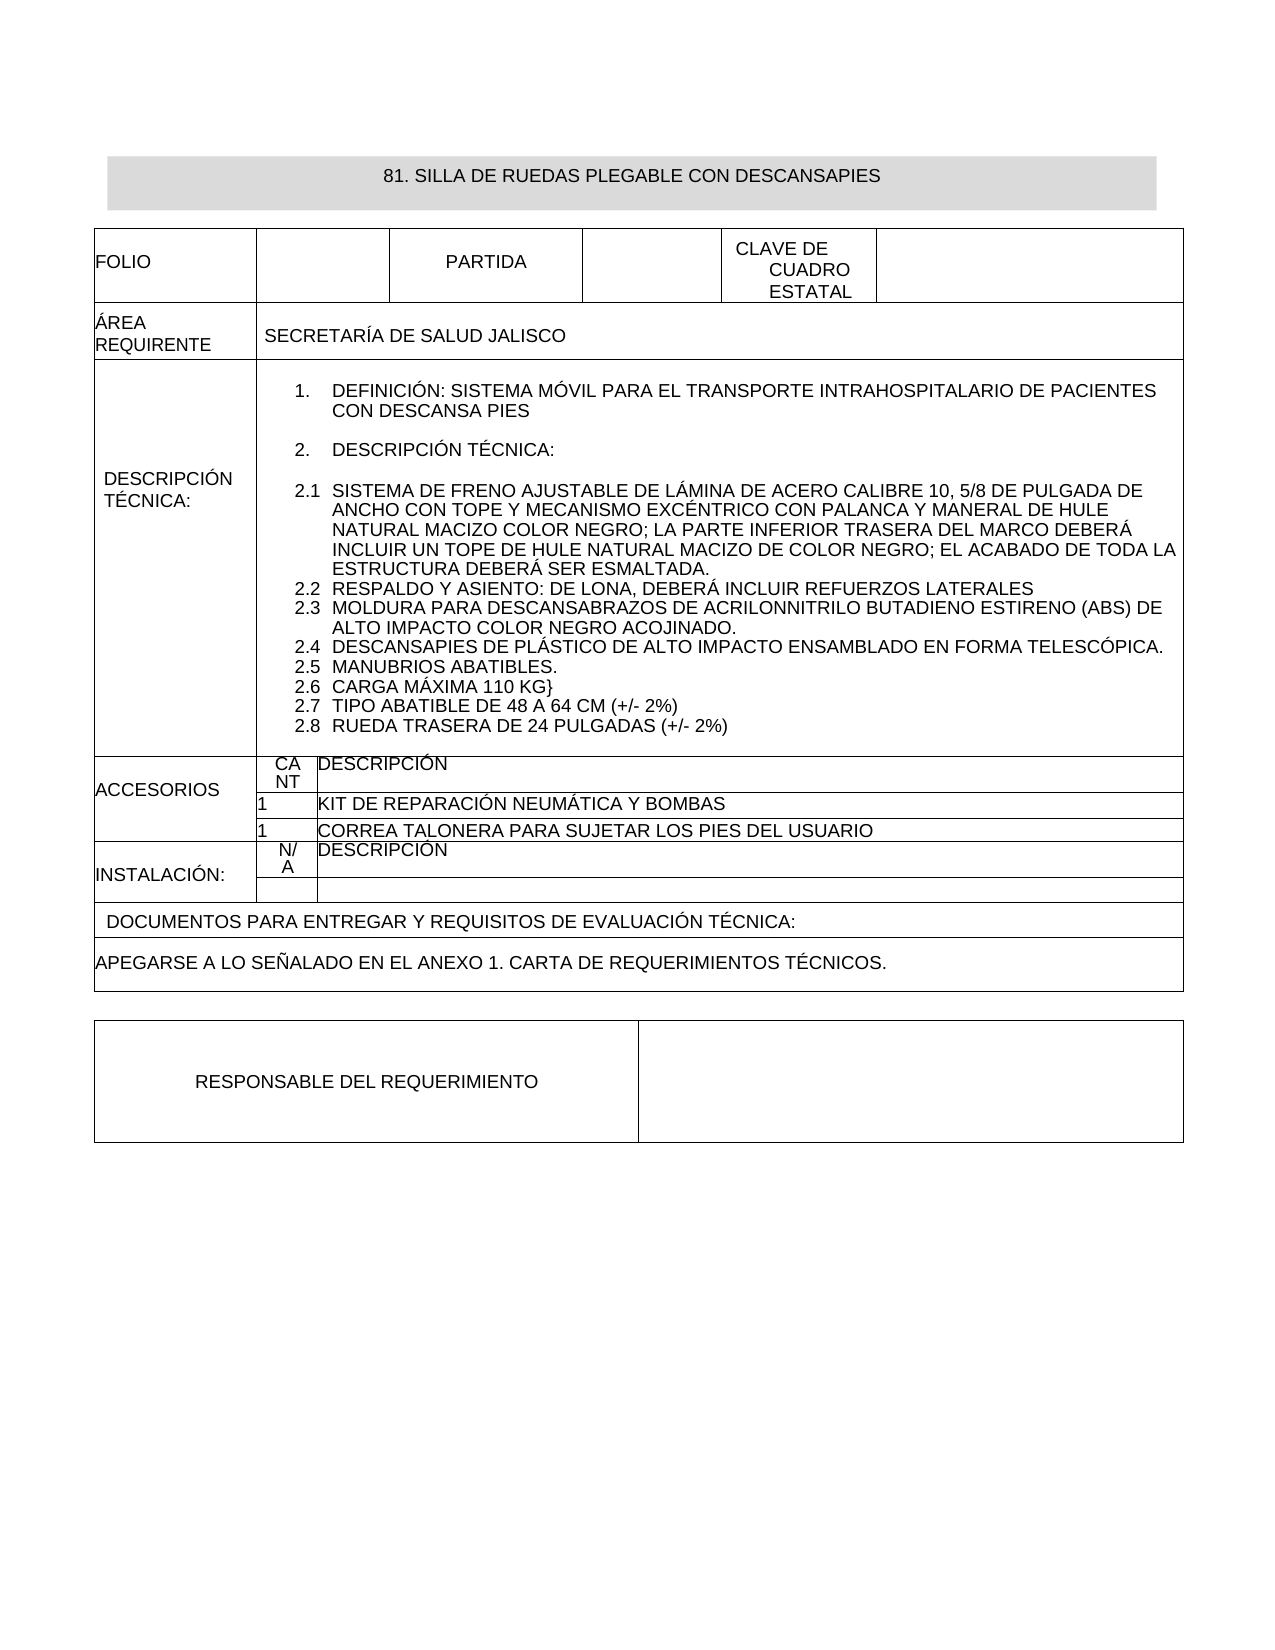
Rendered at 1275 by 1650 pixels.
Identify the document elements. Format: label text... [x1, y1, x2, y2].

table_cell INSTALACIÓN: [95, 842, 256, 902]
table_cell DEFINICIÓN: SISTEMA MÓVIL PARA EL TRANSPORTE INTRAHOSPITALARIO DE PACIENTES CON DESCANSA PIES DESCRIPCIÓN TÉCNICA: SISTEMA DE FRENO AJUSTABLE DE LÁMINA DE ACERO CALIBRE 10, 5/8 DE PULGADA DE ANCHO CON TOPE Y MECANISMO EXCÉNTRICO CON PALANCA Y MANERAL DE HULE NATURAL MACIZO COLOR NEGRO; LA PARTE INFERIOR TRASERA DEL MARCO DEBERÁ INCLUIR UN TOPE DE HULE NATURAL MACIZO DE COLOR NEGRO; EL ACABADO DE TODA LA ESTRUCTURA DEBERÁ SER ESMALTADA. RESPALDO Y ASIENTO: DE LONA, DEBERÁ INCLUIR REFUERZOS LATERALES MOLDURA PARA DESCANSABRAZOS DE ACRILONNITRILO BUTADIENO ESTIRENO (ABS) DE ALTO IMPACTO COLOR NEGRO ACOJINADO. DESCANSAPIES DE PLÁSTICO DE ALTO IMPACTO ENSAMBLADO EN FORMA TELESCÓPICA. MANUBRIOS ABATIBLES. CARGA MÁXIMA 110 KG} TIPO ABATIBLE DE 48 A 64 CM (+/- 2%) RUEDA TRASERA DE 24 PULGADAS (+/- 2%) [257, 360, 1183, 756]
table_cell ACCESORIOS [95, 757, 256, 841]
table_cell 1 [257, 819, 317, 841]
table_cell KIT DE REPARACIÓN NEUMÁTICA Y BOMBAS [318, 793, 1183, 818]
table_header RESPONSABLE DEL REQUERIMIENTO [95, 1021, 638, 1142]
table_header [583, 229, 721, 302]
table_cell DESCRIPCIÓN [318, 842, 1183, 877]
table_header [257, 229, 389, 302]
table_cell DESCRIPCIÓN [318, 757, 1183, 792]
table_header CLAVE DE CUADRO ESTATAL [722, 229, 876, 302]
table_header FOLIO [95, 229, 256, 302]
table_cell N/A [257, 842, 317, 877]
table_cell DOCUMENTOS PARA ENTREGAR Y REQUISITOS DE EVALUACIÓN TÉCNICA: [95, 903, 1183, 937]
table_cell APEGARSE A LO SEÑALADO EN EL ANEXO 1. CARTA DE REQUERIMIENTOS TÉCNICOS. [95, 938, 1183, 991]
table_cell ÁREA REQUIRENTE [95, 303, 256, 359]
table_cell DESCRIPCIÓN TÉCNICA: [95, 360, 256, 756]
table_header [639, 1021, 1183, 1142]
table_cell [257, 878, 317, 902]
table_cell [318, 878, 1183, 902]
table_header PARTIDA [390, 229, 582, 302]
table_header [877, 229, 1183, 302]
table_cell CORREA TALONERA PARA SUJETAR LOS PIES DEL USUARIO [318, 819, 1183, 841]
table_cell SECRETARÍA DE SALUD JALISCO [257, 303, 1183, 359]
table_cell 1 [257, 793, 317, 818]
table_cell CANT [257, 757, 317, 792]
